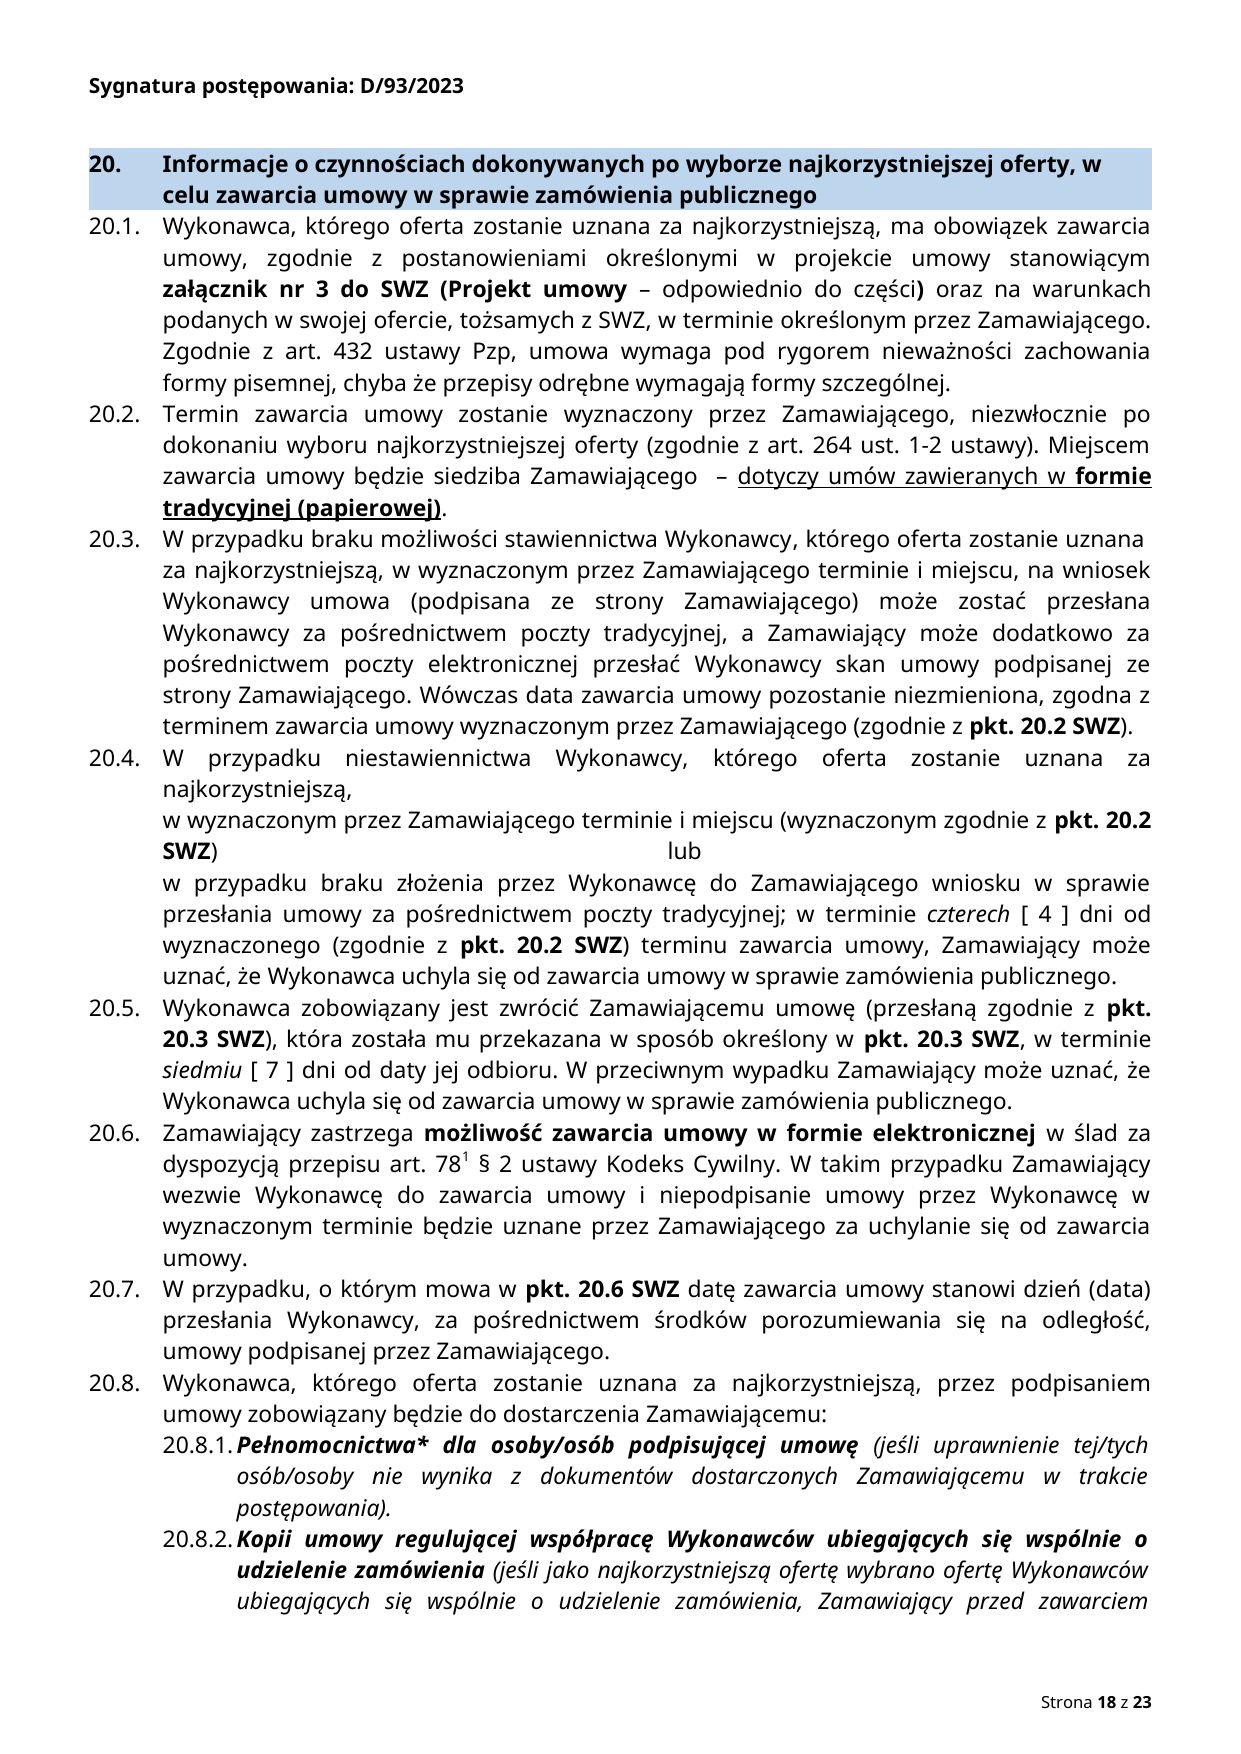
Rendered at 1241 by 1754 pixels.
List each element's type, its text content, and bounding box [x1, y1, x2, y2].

list W przypadku braku możliwości stawiennictwa Wykonawcy, którego oferta zostanie uznana za najkorzystniejszą, w wyznaczonym przez Zamawiającego terminie i miejscu, na wniosek Wykonawcy umowa (podpisana ze strony Zamawiającego) może zostać przesłana Wykonawcy za pośrednictwem poczty tradycyjnej, a Zamawiający może dodatkowo za pośrednictwem poczty elektronicznej przesłać Wykonawcy skan umowy podpisanej ze strony Zamawiającego. Wówczas data zawarcia umowy pozostanie niezmieniona, zgodna z terminem zawarcia umowy wyznaczonym przez Zamawiającego (zgodnie z pkt. 20.2 SWZ). [89, 523, 1152, 741]
list Wykonawca, którego oferta zostanie uznana za najkorzystniejszą, ma obowiązek zawarcia umowy, zgodnie z postanowieniami określonymi w projekcie umowy stanowiącym załącznik nr 3 do SWZ (Projekt umowy – odpowiednio do części) oraz na warunkach podanych w swojej ofercie, tożsamych z SWZ, w terminie określonym przez Zamawiającego. Zgodnie z art. 432 ustawy Pzp, umowa wymaga pod rygorem nieważności zachowania formy pisemnej, chyba że przepisy odrębne wymagają formy szczególnej. [89, 210, 1152, 398]
list Wykonawca, którego oferta zostanie uznana za najkorzystniejszą, przez podpisaniem umowy zobowiązany będzie do dostarczenia Zamawiającemu: [89, 1366, 1152, 1429]
list Termin zawarcia umowy zostanie wyznaczony przez Zamawiającego, niezwłocznie po dokonaniu wyboru najkorzystniejszej oferty (zgodnie z art. 264 ust. 1-2 ustawy). Miejscem zawarcia umowy będzie siedziba Zamawiającego – dotyczy umów zawieranych w formie tradycyjnej (papierowej). [89, 398, 1152, 523]
list Zamawiający zastrzega możliwość zawarcia umowy w formie elektronicznej w ślad za dyspozycją przepisu art. 781 § 2 ustawy Kodeks Cywilny. W takim przypadku Zamawiający wezwie Wykonawcę do zawarcia umowy i niepodpisanie umowy przez Wykonawcę w wyznaczonym terminie będzie uznane przez Zamawiającego za uchylanie się od zawarcia umowy. [89, 1116, 1152, 1273]
list W przypadku niestawiennictwa Wykonawcy, którego oferta zostanie uznana za najkorzystniejszą, w wyznaczonym przez Zamawiającego terminie i miejscu (wyznaczonym zgodnie z pkt. 20.2 SWZ) lub w przypadku braku złożenia przez Wykonawcę do Zamawiającego wniosku w sprawie przesłania umowy za pośrednictwem poczty tradycyjnej; w terminie czterech [ 4 ] dni od wyznaczonego (zgodnie z pkt. 20.2 SWZ) terminu zawarcia umowy, Zamawiający może uznać, że Wykonawca uchyla się od zawarcia umowy w sprawie zamówienia publicznego. [89, 741, 1152, 991]
list Pełnomocnictwa* dla osoby/osób podpisującej umowę (jeśli uprawnienie tej/tych osób/osoby nie wynika z dokumentów dostarczonych Zamawiającemu w trakcie postępowania). [162, 1429, 1152, 1523]
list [162, 1523, 1152, 1616]
list Informacje o czynnościach dokonywanych po wyborze najkorzystniejszej oferty, w celu zawarcia umowy w sprawie zamówienia publicznego [89, 148, 1152, 210]
list Wykonawca zobowiązany jest zwrócić Zamawiającemu umowę (przesłaną zgodnie z pkt. 20.3 SWZ), która została mu przekazana w sposób określony w pkt. 20.3 SWZ, w terminie siedmiu [ 7 ] dni od daty jej odbioru. W przeciwnym wypadku Zamawiający może uznać, że Wykonawca uchyla się od zawarcia umowy w sprawie zamówienia publicznego. [89, 991, 1152, 1116]
list W przypadku, o którym mowa w pkt. 20.6 SWZ datę zawarcia umowy stanowi dzień (data) przesłania Wykonawcy, za pośrednictwem środków porozumiewania się na odległość, umowy podpisanej przez Zamawiającego. [89, 1273, 1152, 1366]
